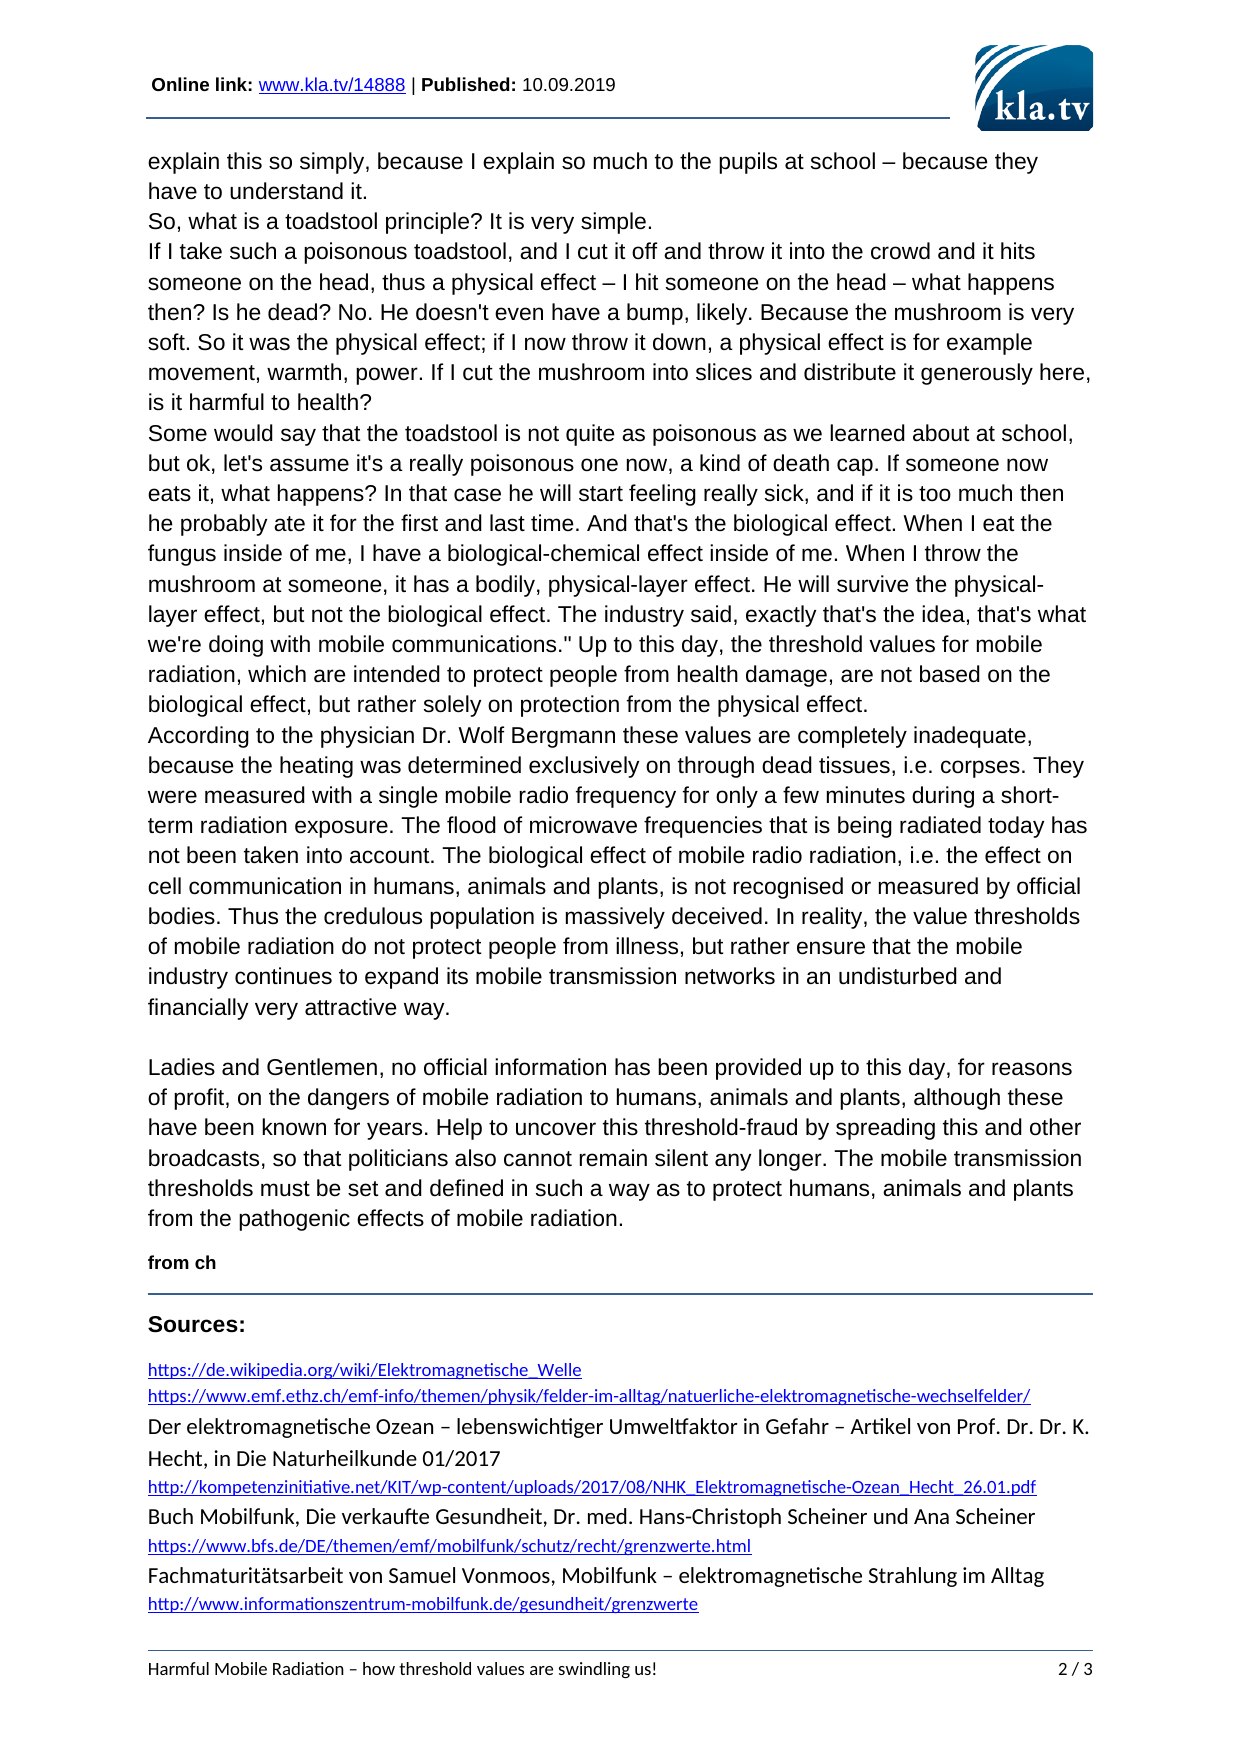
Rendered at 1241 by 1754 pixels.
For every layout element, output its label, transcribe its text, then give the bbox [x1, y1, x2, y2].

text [148, 1358, 1093, 1615]
text Sources: [148, 1295, 1093, 1338]
text from ch [148, 1252, 1093, 1273]
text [148, 148, 1093, 1231]
